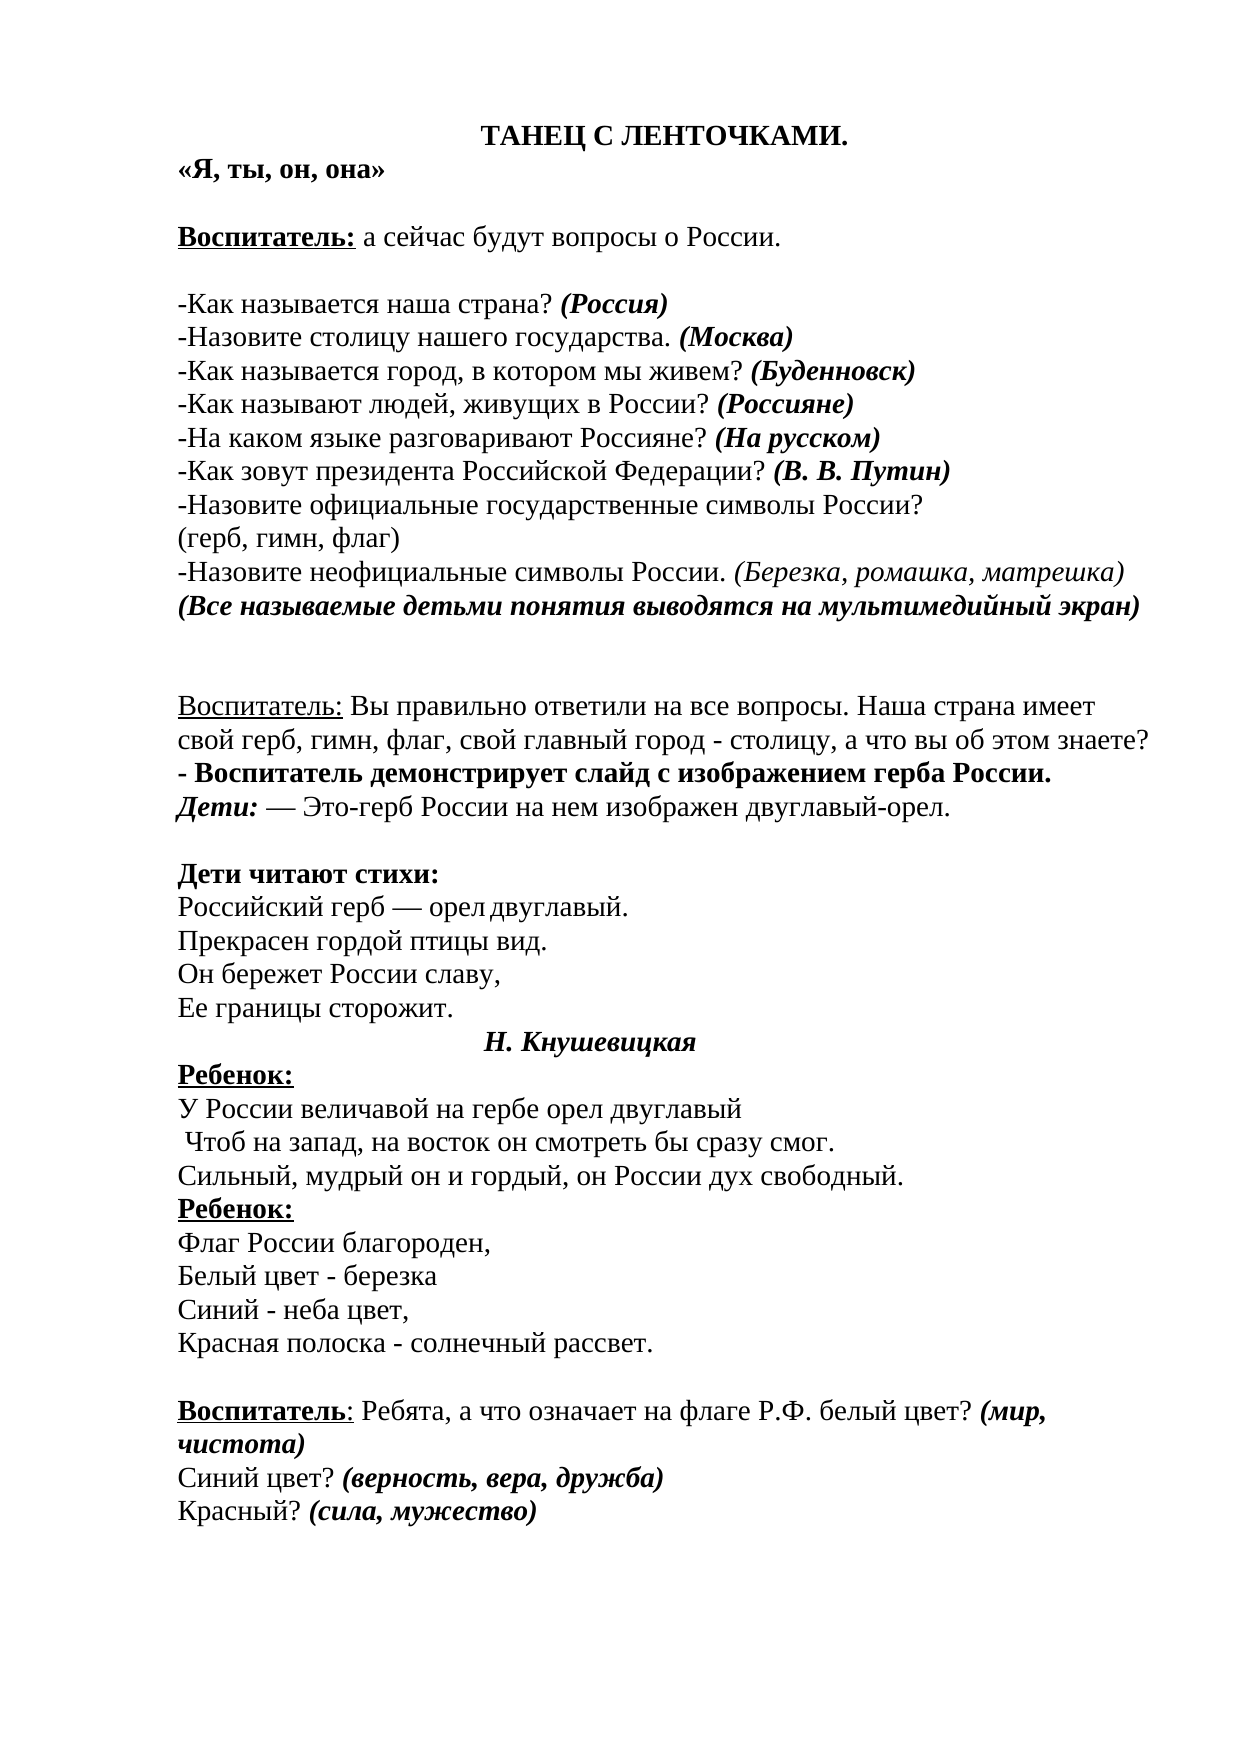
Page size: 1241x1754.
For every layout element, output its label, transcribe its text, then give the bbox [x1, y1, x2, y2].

text «Я, ты, он, она» [177, 152, 1152, 185]
text Ребенок: [177, 1057, 1152, 1091]
text ТАНЕЦ С ЛЕНТОЧКАМИ. [177, 118, 1152, 152]
text (Все называемые детьми понятия выводятся на мультимедийный экран) [177, 588, 1152, 621]
text Красный? (сила, мужество) [177, 1493, 1152, 1527]
text Н. Кнушевицкая [177, 1024, 1152, 1057]
text Ее границы сторожит. [177, 990, 1152, 1024]
text Дети читают стихи: [177, 856, 1152, 889]
text Воспитатель: Ребята, а что означает на флаге Р.Ф. белый цвет? (мир, чистота) [177, 1393, 1152, 1460]
text Флаг России благороден, [177, 1225, 1152, 1258]
text Воспитатель: а сейчас будут вопросы о России. [177, 219, 1152, 252]
text Белый цвет - березка [177, 1258, 1152, 1292]
text -На каком языке разговаривают Россияне? (На русском) [177, 420, 1152, 453]
text -Назовите неофициальные символы России. (Березка, ромашка, матрешка) [177, 554, 1152, 588]
text (герб, гимн, флаг) [177, 521, 1152, 554]
text -Назовите официальные государственные символы России? [177, 487, 1152, 521]
text -Как называется город, в котором мы живем? (Буденновск) [177, 353, 1152, 386]
text Воспитатель: Вы правильно ответили на все вопросы. Наша страна имеет свой герб, гимн, флаг, свой главный город - столицу, а что вы об этом знаете? [177, 688, 1152, 755]
text Красная полоска - солнечный рассвет. [177, 1326, 1152, 1359]
text Он бережет России славу, [177, 957, 1152, 990]
text У России величавой на гербе орел двуглавый [177, 1091, 1152, 1124]
text Синий цвет? (верность, вера, дружба) [177, 1460, 1152, 1493]
text Ребенок: [177, 1191, 1152, 1225]
text Синий - неба цвет, [177, 1292, 1152, 1326]
text -Назовите столицу нашего государства. (Москва) [177, 319, 1152, 353]
text Чтоб на запад, на восток он смотреть бы сразу смог. [177, 1124, 1152, 1158]
text Сильный, мудрый он и гордый, он России дух свободный. [177, 1158, 1152, 1191]
text -Как называют людей, живущих в России? (Россияне) [177, 386, 1152, 420]
text -Как зовут президента Российской Федерации? (В. В. Путин) [177, 453, 1152, 487]
text Дети: — Это-герб России на нем изображен двуглавый-орел. [177, 789, 1152, 822]
text Российский герб — орел двуглавый. [177, 889, 1152, 923]
text Прекрасен гордой птицы вид. [177, 923, 1152, 957]
text -Как называется наша страна? (Россия) [177, 286, 1152, 319]
text - Воспитатель демонстрирует слайд с изображением герба России. [177, 755, 1152, 789]
